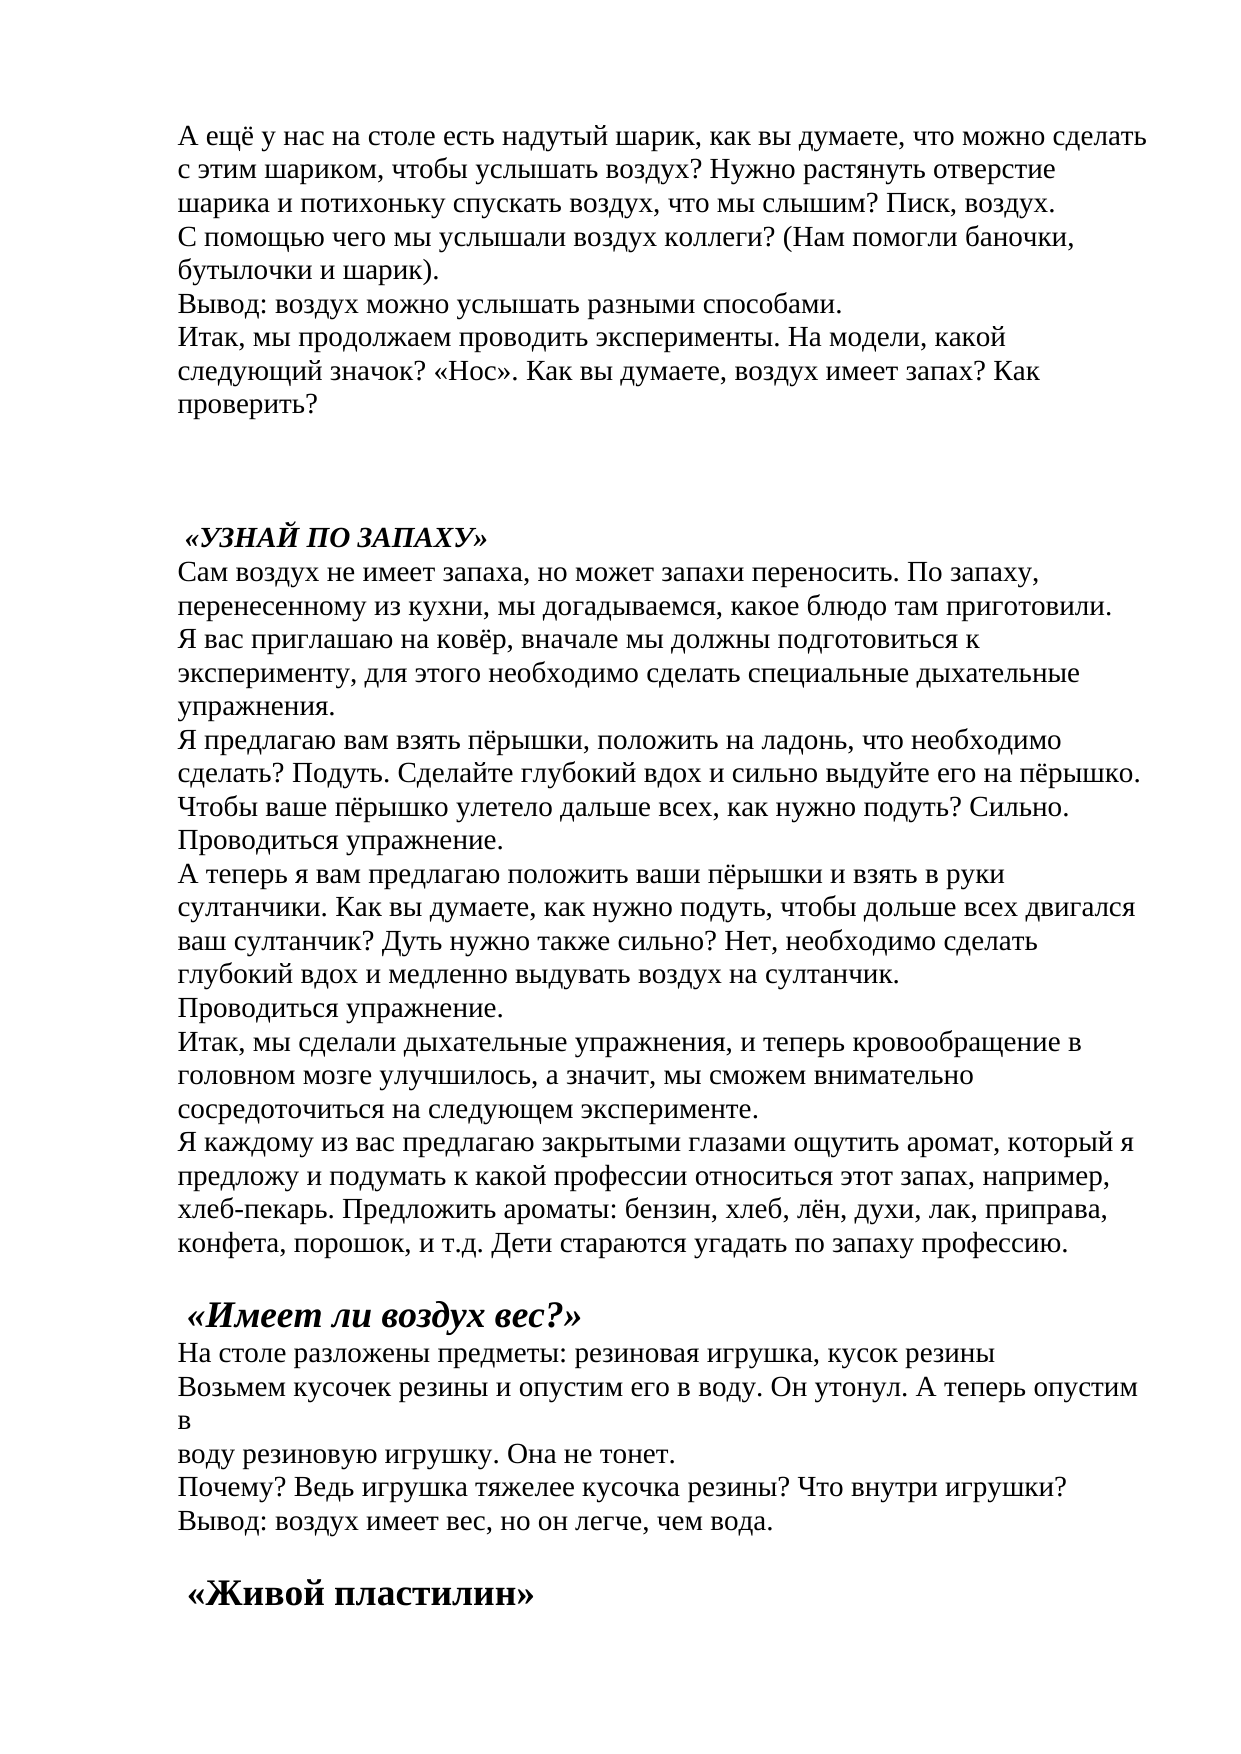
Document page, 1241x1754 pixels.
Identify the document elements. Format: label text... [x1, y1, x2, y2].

text Я каждому из вас предлагаю закрытыми глазами ощутить аромат, который я предложу и подумать к какой профессии относиться этот запах, например, хлеб-пекарь. Предложить ароматы: бензин, хлеб, лён, духи, лак, приправа, конфета, порошок, и т.д. Дети стараются угадать по запаху профессию. [177, 1124, 1152, 1258]
text Возьмем кусочек резины и опустим его в воду. Он утонул. А теперь опустим в [177, 1369, 1152, 1436]
text На столе разложены предметы: резиновая игрушка, кусок резины [177, 1335, 1152, 1369]
text «Имеет ли воздух вес?» [177, 1292, 1152, 1335]
text С помощью чего мы услышали воздух коллеги? (Нам помогли баночки, бутылочки и шарик). [177, 219, 1152, 286]
text Проводиться упражнение. [177, 822, 1152, 856]
text «УЗНАЙ ПО ЗАПАХУ» [177, 521, 1152, 554]
text Вывод: воздух имеет вес, но он легче, чем вода. [177, 1503, 1152, 1536]
text Итак, мы продолжаем проводить эксперименты. На модели, какой следующий значок? «Нос». Как вы думаете, воздух имеет запах? Как проверить? [177, 319, 1152, 420]
text Вывод: воздух можно услышать разными способами. [177, 286, 1152, 319]
text «Живой пластилин» [177, 1570, 1152, 1613]
text А теперь я вам предлагаю положить ваши пёрышки и взять в руки султанчики. Как вы думаете, как нужно подуть, чтобы дольше всех двигался ваш султанчик? Дуть нужно также сильно? Нет, необходимо сделать глубокий вдох и медленно выдувать воздух на султанчик. [177, 856, 1152, 990]
text А ещё у нас на столе есть надутый шарик, как вы думаете, что можно сделать с этим шариком, чтобы услышать воздух? Нужно растянуть отверстие шарика и потихоньку спускать воздух, что мы слышим? Писк, воздух. [177, 118, 1152, 219]
text Я предлагаю вам взять пёрышки, положить на ладонь, что необходимо сделать? Подуть. Сделайте глубокий вдох и сильно выдуйте его на пёрышко. Чтобы ваше пёрышко улетело дальше всех, как нужно подуть? Сильно. [177, 722, 1152, 822]
text Я вас приглашаю на ковёр, вначале мы должны подготовиться к эксперименту, для этого необходимо сделать специальные дыхательные упражнения. [177, 621, 1152, 722]
text Проводиться упражнение. [177, 990, 1152, 1024]
text Почему? Ведь игрушка тяжелее кусочка резины? Что внутри игрушки? [177, 1469, 1152, 1503]
text Сам воздух не имеет запаха, но может запахи переносить. По запаху, перенесенному из кухни, мы догадываемся, какое блюдо там приготовили. [177, 554, 1152, 621]
text воду резиновую игрушку. Она не тонет. [177, 1436, 1152, 1469]
text Итак, мы сделали дыхательные упражнения, и теперь кровообращение в головном мозге улучшилось, а значит, мы сможем внимательно сосредоточиться на следующем эксперименте. [177, 1024, 1152, 1124]
